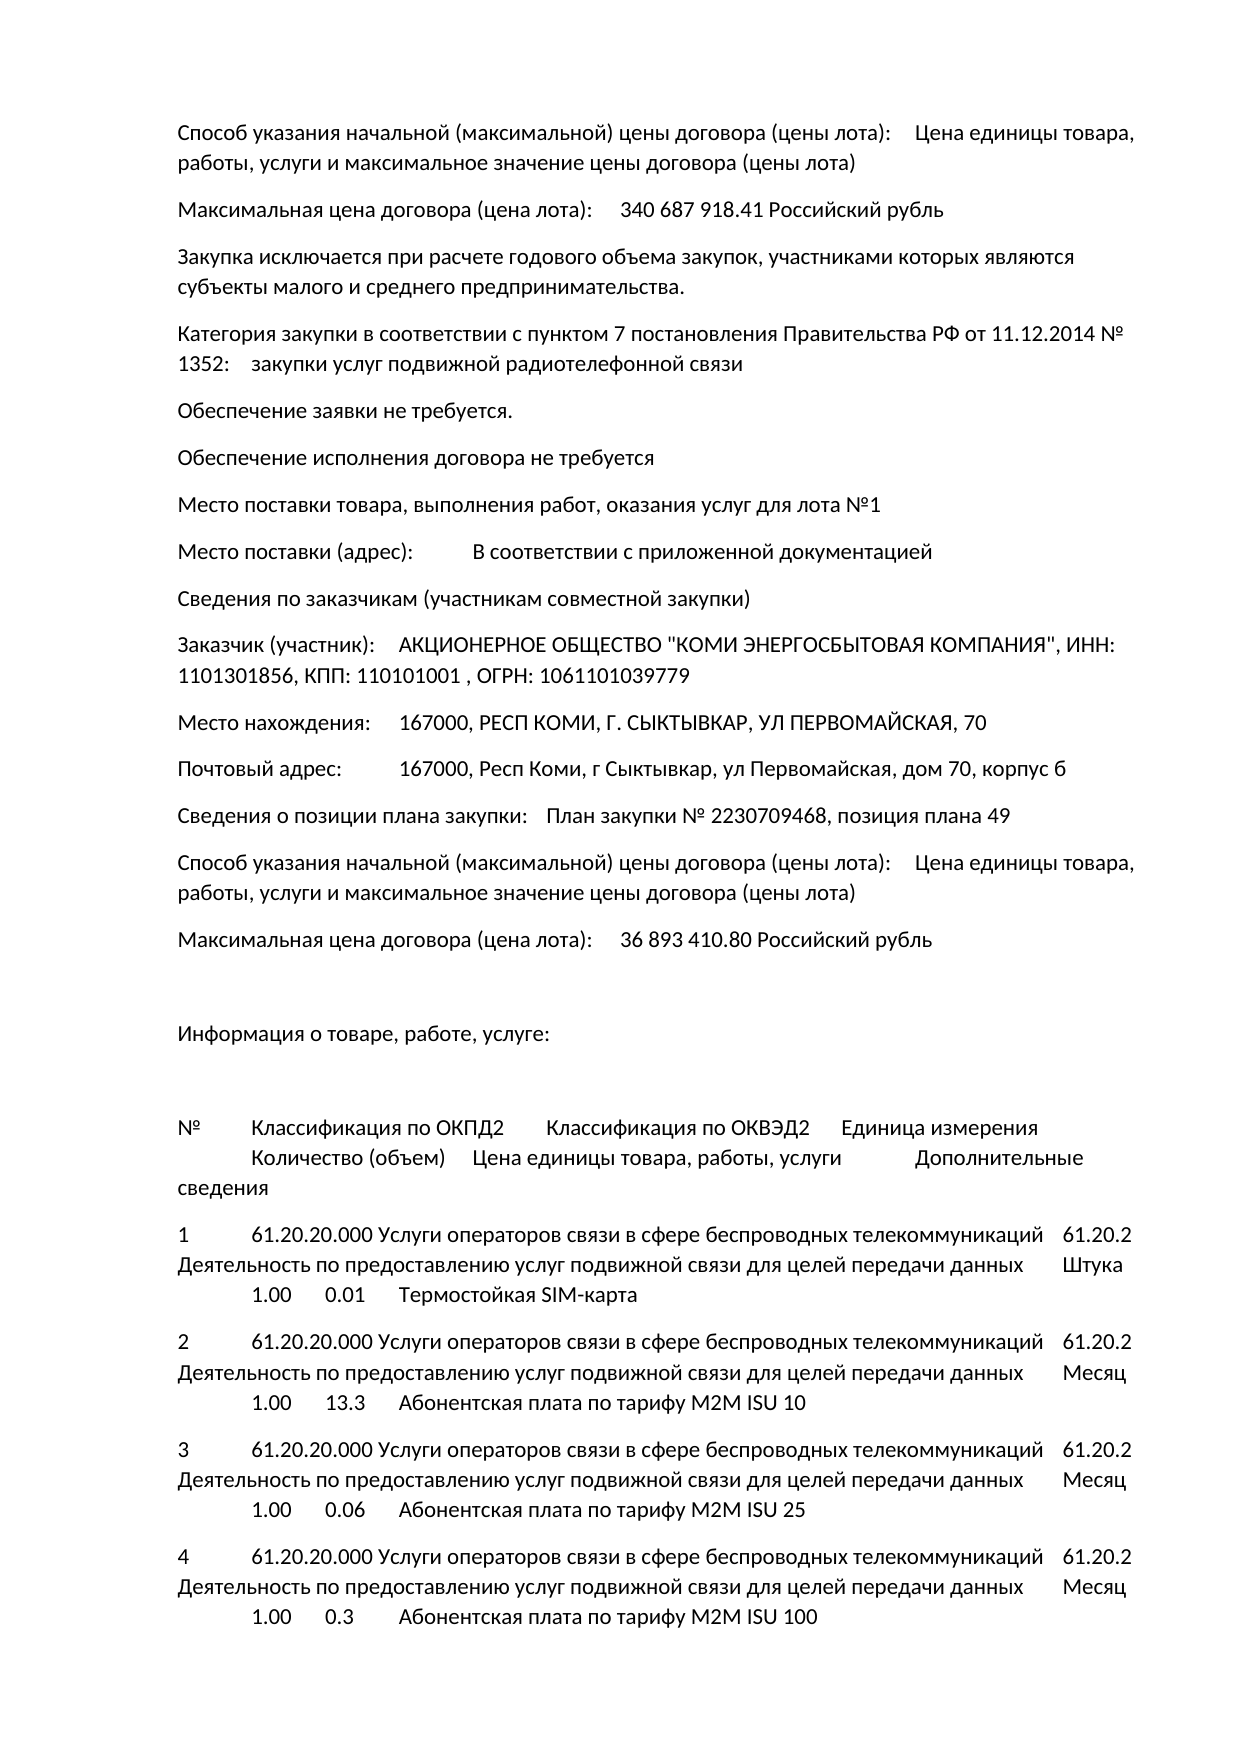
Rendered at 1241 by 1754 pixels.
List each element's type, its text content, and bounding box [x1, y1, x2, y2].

text Способ указания начальной (максимальной) цены договора (цены лота): Цена единицы товара, работы, услуги и максимальное значение цены договора (цены лота) [177, 118, 1152, 176]
text Обеспечение исполнения договора не требуется [177, 443, 1152, 471]
text Способ указания начальной (максимальной) цены договора (цены лота): Цена единицы товара, работы, услуги и максимальное значение цены договора (цены лота) [177, 848, 1152, 907]
text Сведения по заказчикам (участникам совместной закупки) [177, 584, 1152, 612]
text 1 61.20.20.000 Услуги операторов связи в сфере беспроводных телекоммуникаций 61.20.2 Деятельность по предоставлению услуг подвижной связи для целей передачи данных Штука 1.00 0.01 Термостойкая SIM-карта [177, 1220, 1152, 1309]
text Закупка исключается при расчете годового объема закупок, участниками которых являются субъекты малого и среднего предпринимательства. [177, 242, 1152, 300]
text Заказчик (участник): АКЦИОНЕРНОЕ ОБЩЕСТВО "КОМИ ЭНЕРГОСБЫТОВАЯ КОМПАНИЯ", ИНН: 1101301856, КПП: 110101001 , ОГРН: 1061101039779 [177, 631, 1152, 689]
text Место нахождения: 167000, РЕСП КОМИ, Г. СЫКТЫВКАР, УЛ ПЕРВОМАЙСКАЯ, 70 [177, 708, 1152, 736]
text Информация о товаре, работе, услуге: [177, 1019, 1152, 1047]
text Категория закупки в соответствии с пунктом 7 постановления Правительства РФ от 11.12.2014 № 1352: закупки услуг подвижной радиотелефонной связи [177, 319, 1152, 377]
text 4 61.20.20.000 Услуги операторов связи в сфере беспроводных телекоммуникаций 61.20.2 Деятельность по предоставлению услуг подвижной связи для целей передачи данных Месяц 1.00 0.3 Абонентская плата по тарифу M2M ISU 100 [177, 1542, 1152, 1631]
text Сведения о позиции плана закупки: План закупки № 2230709468, позиция плана 49 [177, 801, 1152, 829]
text Максимальная цена договора (цена лота): 36 893 410.80 Российский рубль [177, 925, 1152, 953]
text Место поставки товара, выполнения работ, оказания услуг для лота №1 [177, 490, 1152, 518]
text Обеспечение заявки не требуется. [177, 396, 1152, 424]
text № Классификация по ОКПД2 Классификация по ОКВЭД2 Единица измерения Количество (объем) Цена единицы товара, работы, услуги Дополнительные сведения [177, 1113, 1152, 1201]
text Место поставки (адрес): В соответствии с приложенной документацией [177, 537, 1152, 565]
text 3 61.20.20.000 Услуги операторов связи в сфере беспроводных телекоммуникаций 61.20.2 Деятельность по предоставлению услуг подвижной связи для целей передачи данных Месяц 1.00 0.06 Абонентская плата по тарифу M2M ISU 25 [177, 1435, 1152, 1523]
text Почтовый адрес: 167000, Респ Коми, г Сыктывкар, ул Первомайская, дом 70, корпус б [177, 754, 1152, 783]
text 2 61.20.20.000 Услуги операторов связи в сфере беспроводных телекоммуникаций 61.20.2 Деятельность по предоставлению услуг подвижной связи для целей передачи данных Месяц 1.00 13.3 Абонентская плата по тарифу M2M ISU 10 [177, 1327, 1152, 1416]
text Максимальная цена договора (цена лота): 340 687 918.41 Российский рубль [177, 195, 1152, 223]
